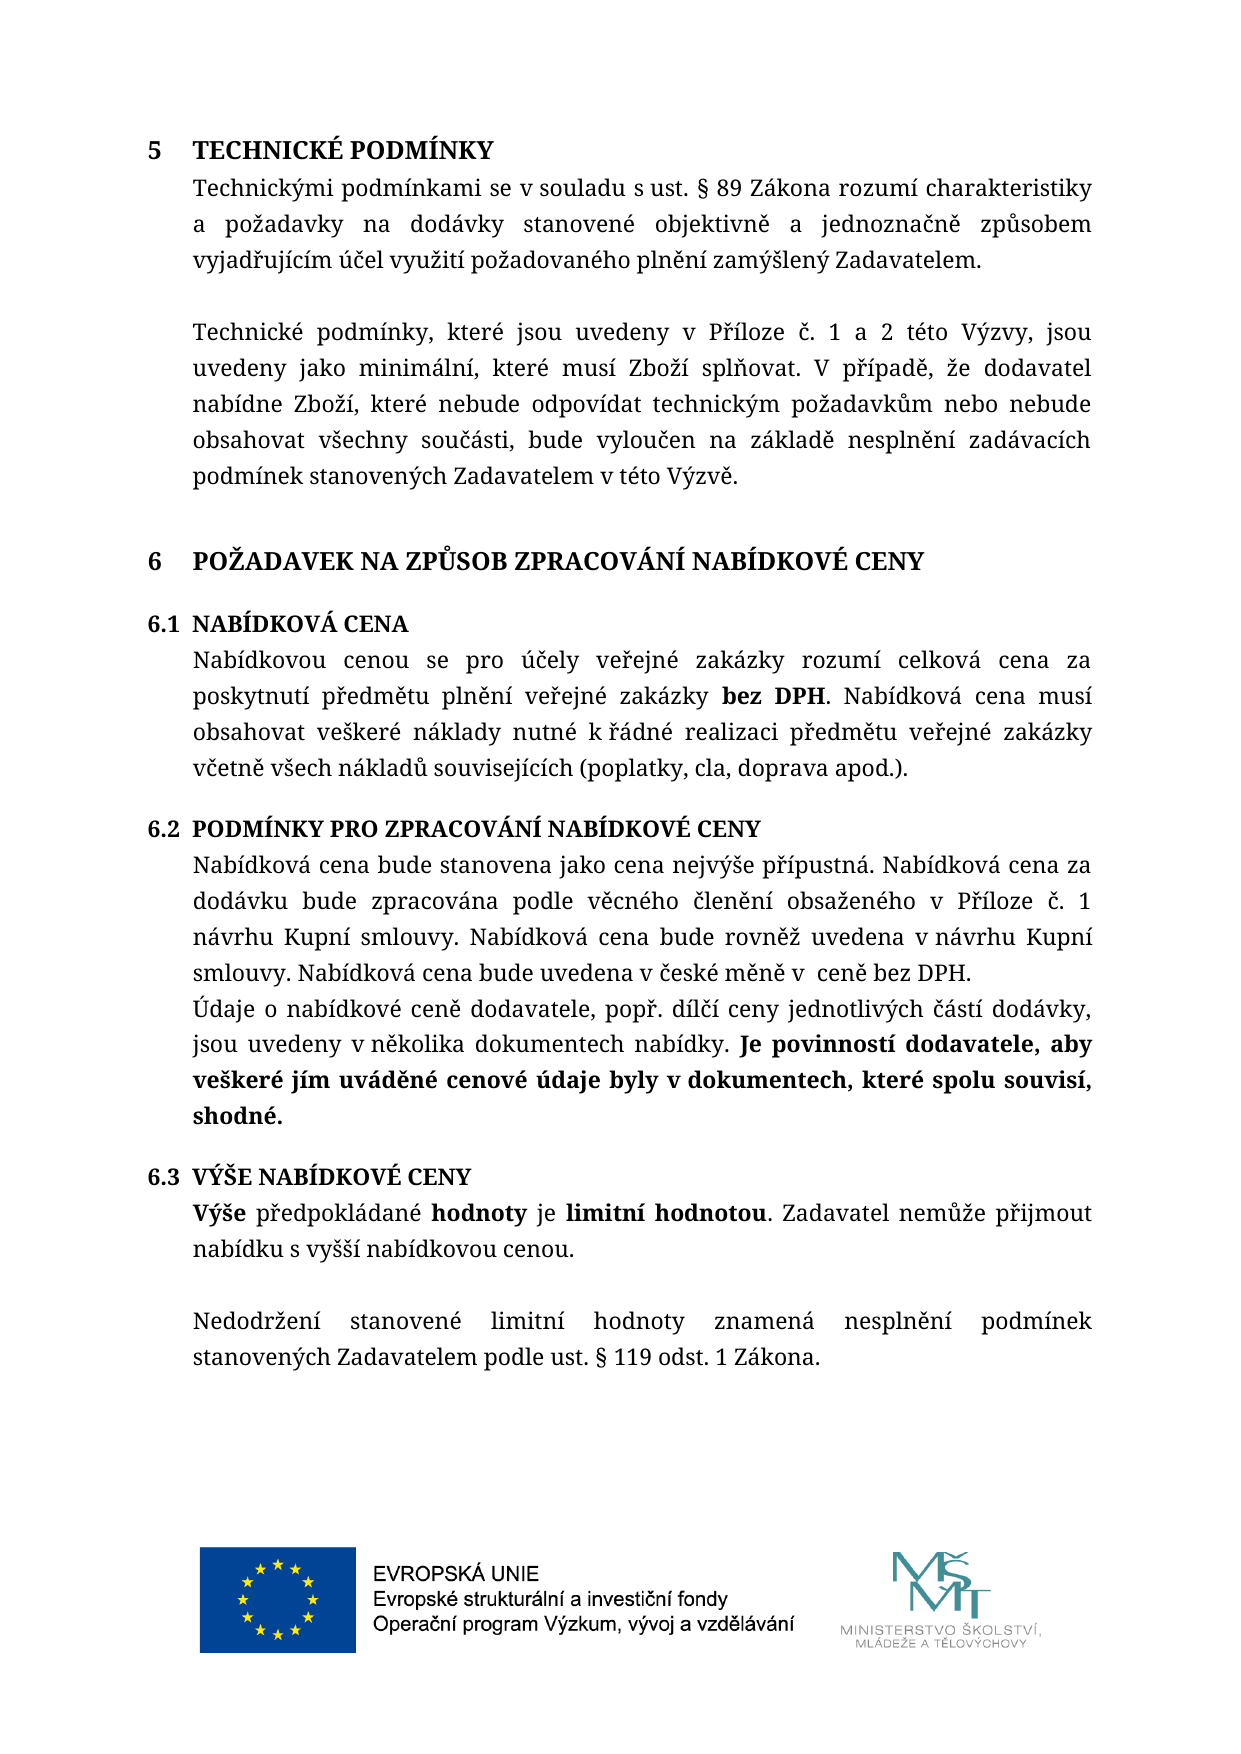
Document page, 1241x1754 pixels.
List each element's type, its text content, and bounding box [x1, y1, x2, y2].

subtitle VÝŠE NABÍDKOVÉ CENY [147, 1161, 1093, 1192]
text Technické podmínky, které jsou uvedeny v Příloze č. 1 a 2 této Výzvy, jsou uvedeny jako minimální, které musí Zboží splňovat. V případě, že dodavatel nabídne Zboží, které nebude odpovídat technickým požadavkům nebo nebude obsahovat všechny součásti, bude vyloučen na základě nesplnění zadávacích podmínek stanovených Zadavatelem v této Výzvě. [192, 316, 1093, 491]
subtitle NABÍDKOVÁ CENA [147, 608, 1093, 639]
subtitle PODMÍNKY PRO ZPRACOVÁNÍ NABÍDKOVÉ CENY [147, 813, 1093, 844]
subtitle POŽADAVEK NA ZPŮSOB ZPRACOVÁNÍ NABÍDKOVÉ CENY [148, 544, 1093, 578]
text Nedodržení stanovené limitní hodnoty znamená nesplnění podmínek stanovených Zadavatelem podle ust. § 119 odst. 1 Zákona. [193, 1305, 1093, 1372]
text Nabídkovou cenou se pro účely veřejné zakázky rozumí celková cena za poskytnutí předmětu plnění veřejné zakázky bez DPH. Nabídková cena musí obsahovat veškeré náklady nutné k řádné realizaci předmětu veřejné zakázky včetně všech nákladů souvisejících (poplatky, cla, doprava apod.). [193, 644, 1093, 783]
subtitle TECHNICKÉ PODMÍNKY [148, 133, 1093, 167]
text Nabídková cena bude stanovena jako cena nejvýše přípustná. Nabídková cena za dodávku bude zpracována podle věcného členění obsaženého v Příloze č. 1 návrhu Kupní smlouvy. Nabídková cena bude rovněž uvedena v návrhu Kupní smlouvy. Nabídková cena bude uvedena v české měně v ceně bez DPH. [193, 849, 1093, 988]
text Údaje o nabídkové ceně dodavatele, popř. dílčí ceny jednotlivých částí dodávky, jsou uvedeny v několika dokumentech nabídky. Je povinností dodavatele, aby veškeré jím uváděné cenové údaje byly v dokumentech, které spolu souvisí, shodné. [193, 992, 1093, 1132]
text Technickými podmínkami se v souladu s ust. § 89 Zákona rozumí charakteristiky a požadavky na dodávky stanovené objektivně a jednoznačně způsobem vyjadřujícím účel využití požadovaného plnění zamýšlený Zadavatelem. [193, 172, 1093, 275]
picture [147, 1495, 1093, 1705]
text Výše předpokládané hodnoty je limitní hodnotou. Zadavatel nemůže přijmout nabídku s vyšší nabídkovou cenou. [193, 1197, 1093, 1264]
